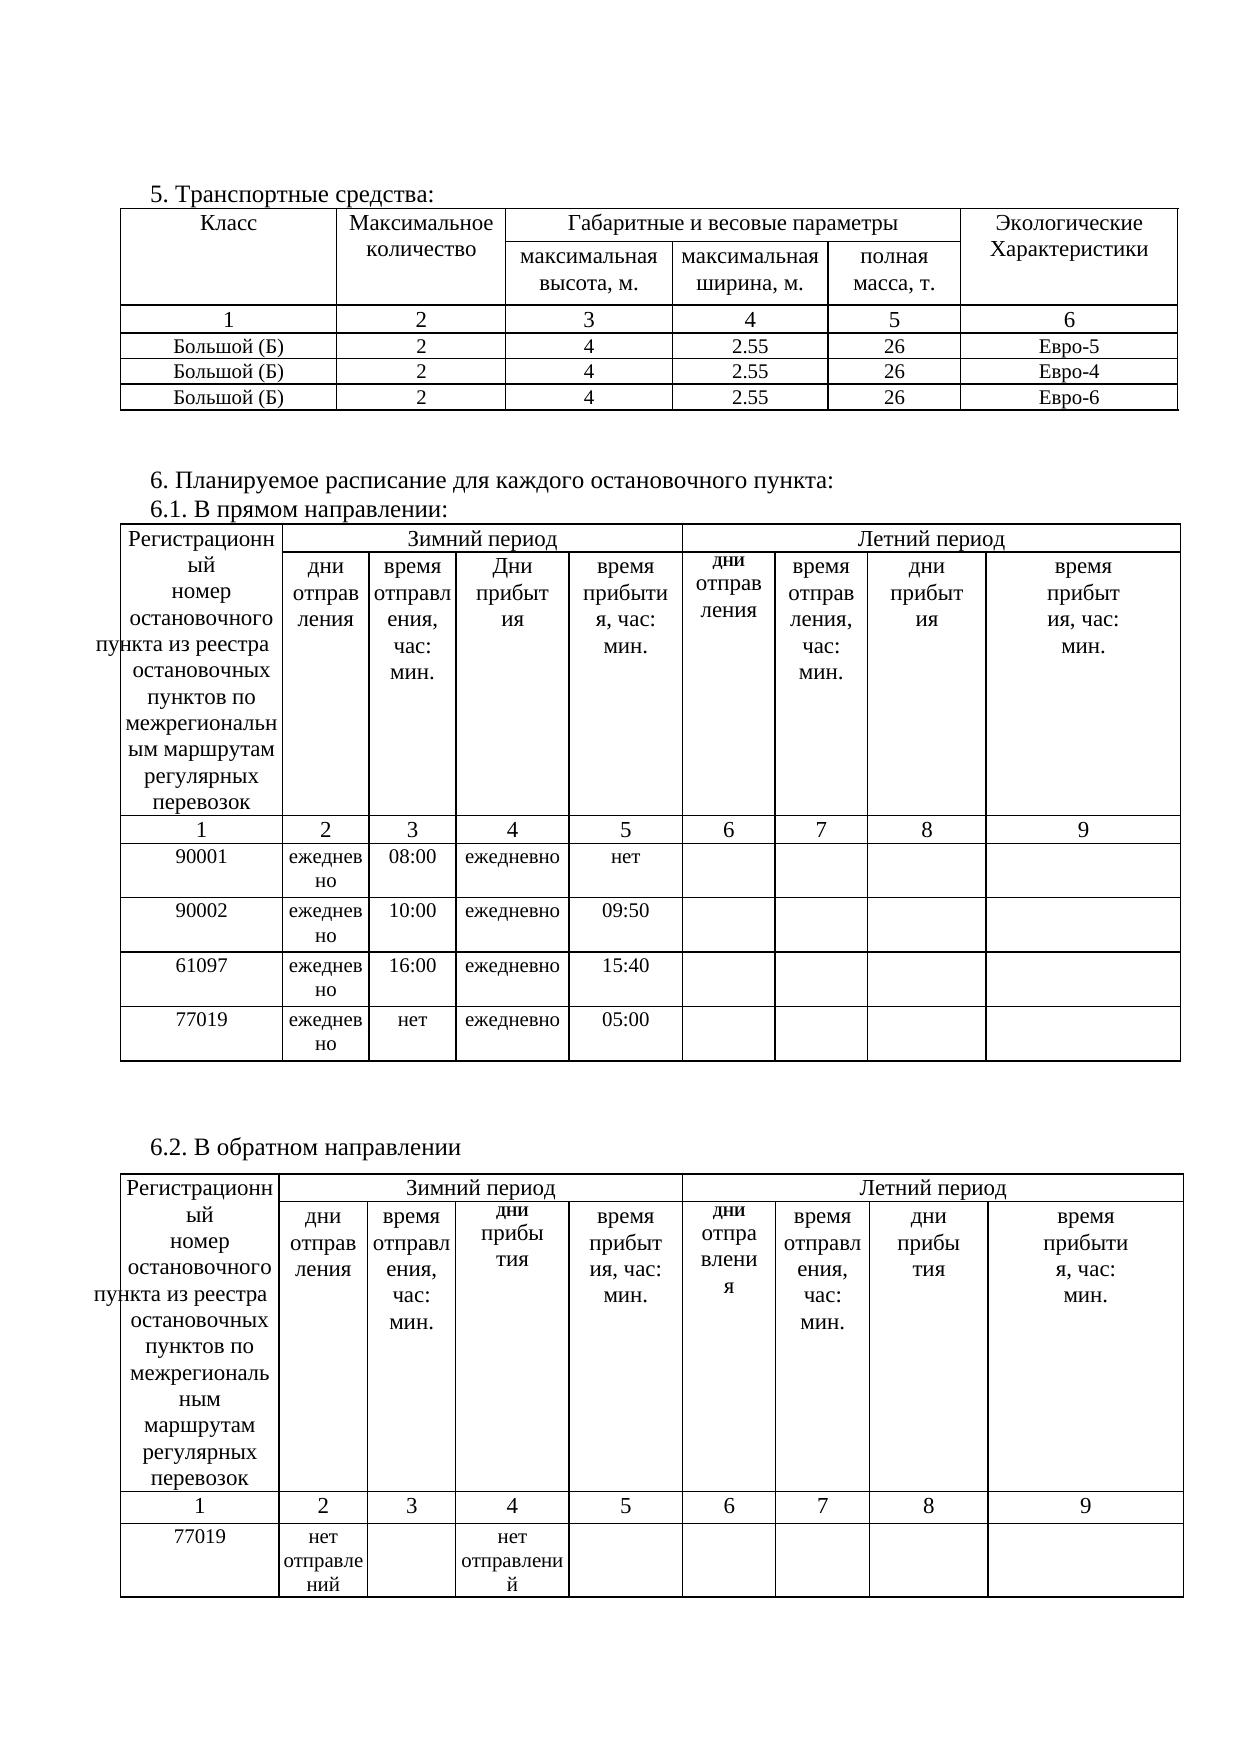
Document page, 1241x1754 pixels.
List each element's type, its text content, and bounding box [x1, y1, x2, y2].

table_cell нет [570, 844, 682, 897]
table_cell время отправ ления, час: мин. [776, 553, 867, 814]
table_cell Большой (Б) [121, 359, 336, 383]
table_cell ДНИ прибы тия [456, 1202, 568, 1491]
table_cell время отправл ения, час: мин. [370, 553, 455, 814]
table_cell нет отправлений [280, 1524, 367, 1596]
table_cell Евро-5 [961, 334, 1177, 358]
table_cell [776, 1007, 867, 1060]
table_cell время прибыт ия, час: мин. [570, 1202, 682, 1491]
table_header Регистрационный номер остановочного пункта из реестра остановочных пунктов по межрегиональным маршрутам регулярных перевозок [121, 525, 282, 814]
table_cell 3 [370, 816, 455, 842]
table_cell [776, 844, 867, 897]
table_cell время отправл ения, час: мин. [776, 1202, 869, 1491]
table_cell 61097 [121, 953, 282, 1006]
table_cell [987, 844, 1180, 897]
table_cell 4 [506, 385, 672, 409]
table_cell ежедневно [283, 898, 368, 951]
table_cell 5 [570, 816, 682, 842]
table_cell полная масса, т. [829, 242, 960, 304]
table_cell 26 [829, 385, 960, 409]
table_cell ежедневно [283, 1007, 368, 1060]
table_cell 2 [337, 334, 505, 358]
table_cell 8 [868, 816, 985, 842]
table_cell [683, 953, 774, 1006]
text 6. Планируемое расписание для каждого остановочного пункта: [150, 466, 1090, 494]
table_cell 77019 [121, 1524, 278, 1596]
table_header Класс [121, 209, 336, 304]
table_cell [989, 1524, 1183, 1596]
table_cell [987, 953, 1180, 1006]
table_cell 2 [337, 385, 505, 409]
table_header Габаритные и весовые параметры [506, 209, 960, 241]
text 6.2. В обратном направлении [150, 1132, 1090, 1160]
table_cell время прибыти я, час: мин. [570, 553, 682, 814]
table_header Максимальное количество [337, 209, 505, 304]
table_cell 10:00 [370, 898, 455, 951]
table_cell 2.55 [673, 359, 827, 383]
table_cell 77019 [121, 1007, 282, 1060]
table_cell ежедневно [283, 844, 368, 897]
table_cell ежедневно [457, 844, 568, 897]
table_cell [868, 1007, 985, 1060]
table_cell нет [370, 1007, 455, 1060]
table_cell 3 [506, 306, 672, 332]
table_cell 2 [280, 1492, 367, 1522]
table_cell ДНИ отпра влени я [683, 1202, 775, 1491]
table_cell Дни прибыт ия [457, 553, 568, 814]
table_cell [870, 1524, 987, 1596]
table_header Экологические Характеристики [961, 209, 1177, 304]
table_cell 4 [457, 816, 568, 842]
table_cell 2 [337, 359, 505, 383]
table_cell 6 [683, 1492, 775, 1522]
table_cell [987, 898, 1180, 951]
table_cell 4 [673, 306, 827, 332]
table_cell 90002 [121, 898, 282, 951]
table_cell 5 [570, 1492, 682, 1522]
table_cell [868, 898, 985, 951]
table_cell 9 [989, 1492, 1183, 1522]
table_cell 2.55 [673, 385, 827, 409]
table_cell 05:00 [570, 1007, 682, 1060]
text 6.1. В прямом направлении: [150, 494, 1090, 523]
table_cell [776, 953, 867, 1006]
table_cell дни отправ ления [280, 1202, 367, 1491]
table_cell 08:00 [370, 844, 455, 897]
table_cell [776, 898, 867, 951]
table_cell 9 [987, 816, 1180, 842]
table_cell 8 [870, 1492, 987, 1522]
table_cell 6 [961, 306, 1177, 332]
table_cell дни прибы тия [870, 1202, 987, 1491]
table_cell 4 [506, 334, 672, 358]
table_cell 7 [776, 1492, 869, 1522]
table_cell 26 [829, 359, 960, 383]
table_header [121, 1175, 278, 1491]
table_cell 16:00 [370, 953, 455, 1006]
table_cell Большой (Б) [121, 334, 336, 358]
table_header Летний период [683, 1175, 1183, 1201]
table_cell максимальная высота, м. [506, 242, 672, 304]
table_cell [368, 1524, 455, 1596]
table_header Летний период [683, 525, 1180, 551]
table_cell 26 [829, 334, 960, 358]
table_cell 6 [683, 816, 774, 842]
table_cell 90001 [121, 844, 282, 897]
table_cell 2 [283, 816, 368, 842]
table_cell Евро-4 [961, 359, 1177, 383]
text 5. Транспортные средства: [150, 179, 1090, 207]
table_cell 4 [456, 1492, 568, 1522]
table_cell 4 [506, 359, 672, 383]
table_cell 1 [121, 306, 336, 332]
table_cell [868, 953, 985, 1006]
table_cell нет отправлений [456, 1524, 568, 1596]
table_cell время прибыти я, час: мин. [989, 1202, 1183, 1491]
table_cell [868, 844, 985, 897]
table_header Зимний период [283, 525, 682, 551]
table_cell время отправл ения, час: мин. [368, 1202, 455, 1491]
table_cell [776, 1524, 869, 1596]
table_cell 1 [121, 816, 282, 842]
table_cell Евро-6 [961, 385, 1177, 409]
table_cell 09:50 [570, 898, 682, 951]
table_cell ежедневно [457, 953, 568, 1006]
table_cell [683, 898, 774, 951]
table_cell время прибыт ия, час: мин. [987, 553, 1180, 814]
table_cell ежедневно [283, 953, 368, 1006]
table_cell ежедневно [457, 1007, 568, 1060]
table_cell 2 [337, 306, 505, 332]
table_cell [683, 1007, 774, 1060]
table_cell 7 [776, 816, 867, 842]
table_cell дни отправ ления [283, 553, 368, 814]
table_cell 2.55 [673, 334, 827, 358]
table_cell 5 [829, 306, 960, 332]
table_cell ежедневно [457, 898, 568, 951]
table_cell максимальная ширина, м. [673, 242, 827, 304]
table_cell 3 [368, 1492, 455, 1522]
table_cell 1 [121, 1492, 278, 1522]
table_cell [683, 844, 774, 897]
table_cell [683, 1524, 775, 1596]
table_cell ДНИ отправ ления [683, 553, 774, 814]
table_header Зимний период [280, 1175, 682, 1201]
table_cell Большой (Б) [121, 385, 336, 409]
table_cell [570, 1524, 682, 1596]
table_cell дни прибыт ия [868, 553, 985, 814]
table_cell [987, 1007, 1180, 1060]
table_cell 15:40 [570, 953, 682, 1006]
